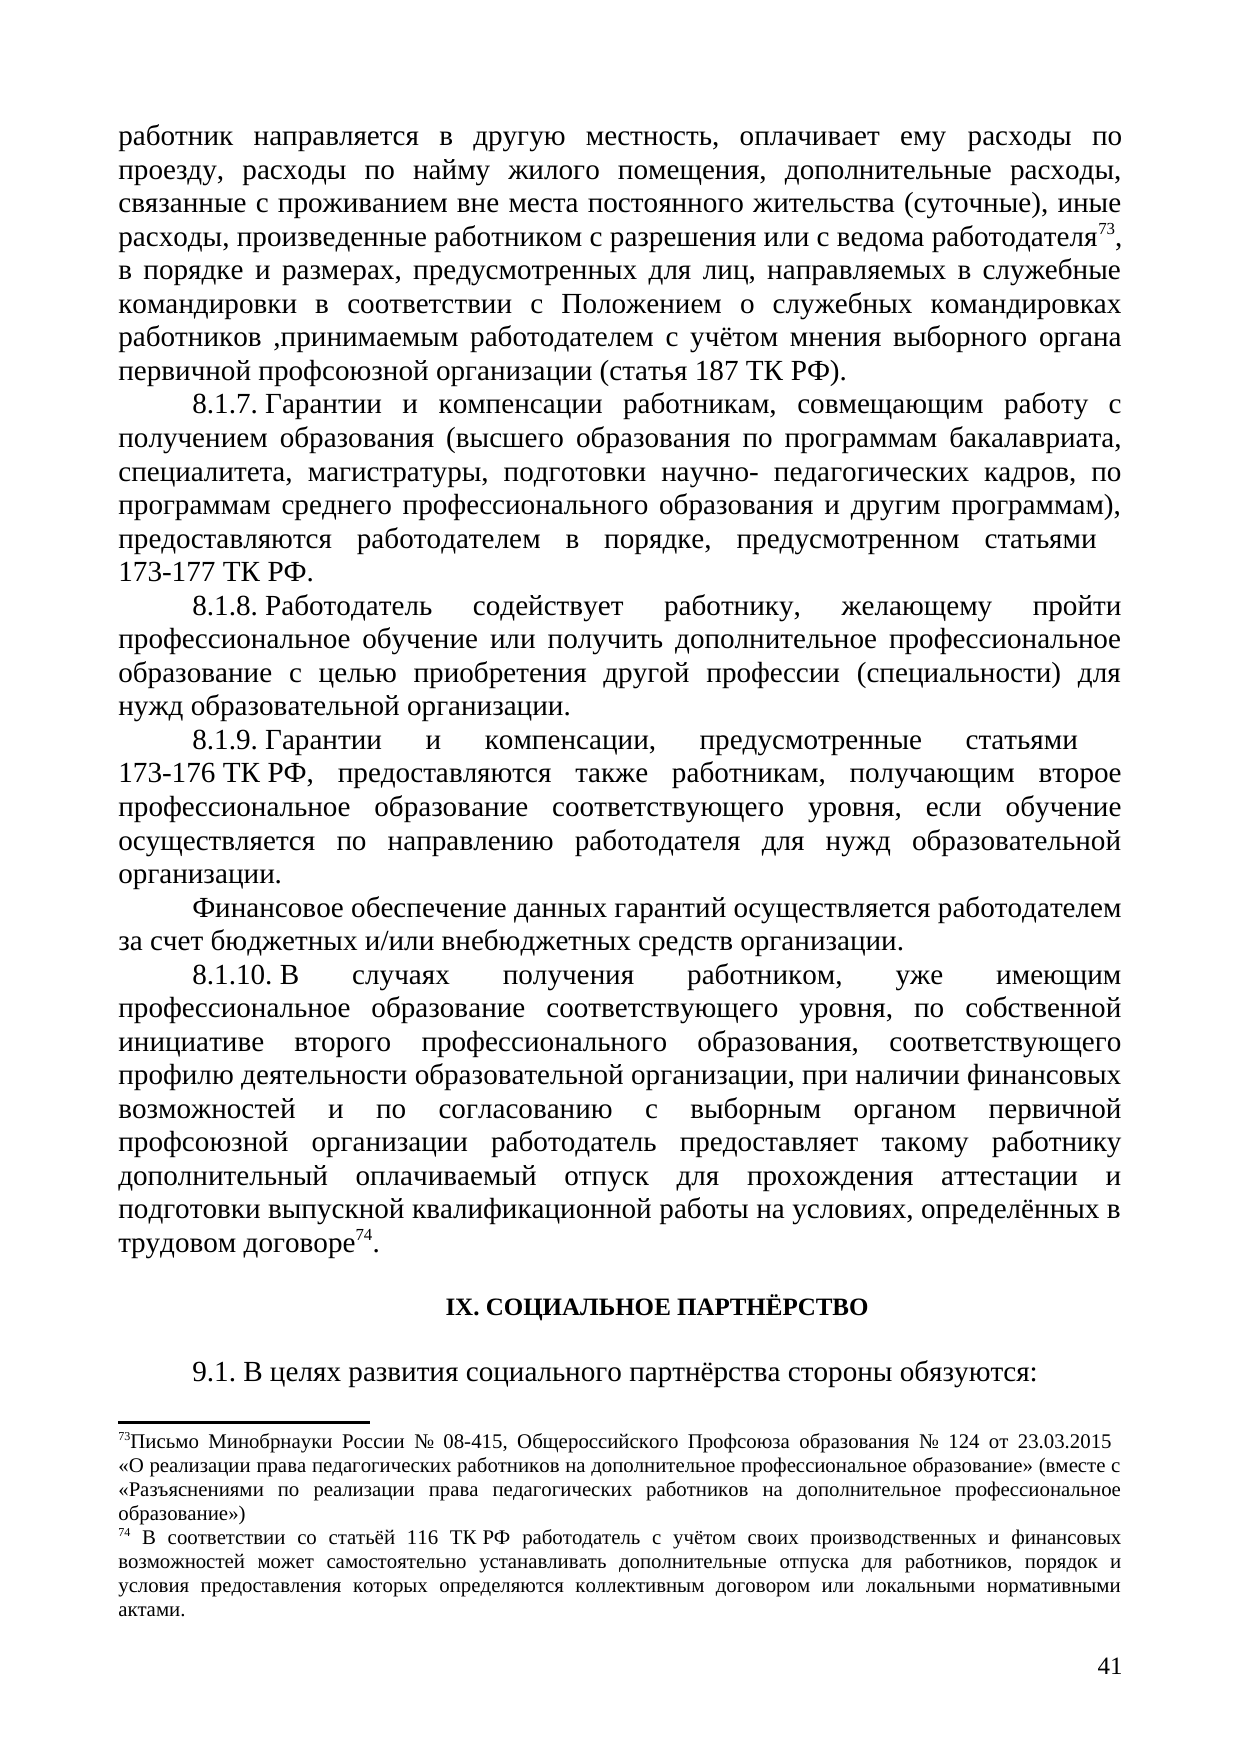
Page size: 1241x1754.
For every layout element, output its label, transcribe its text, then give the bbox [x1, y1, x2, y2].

text 8.1.9. Гарантии и компенсации, предусмотренные статьями 173-176 ТК РФ, предоставляются также работникам, получающим второе профессиональное образование соответствующего уровня, если обучение осуществляется по направлению работодателя для нужд образовательной организации. [118, 722, 1122, 890]
text IХ. СОЦИАЛЬНОЕ ПАРТНЁРСТВО [118, 1292, 1122, 1321]
text 8.1.10. В случаях получения работником, уже имеющим профессиональное образование соответствующего уровня, по собственной инициативе второго профессионального образования, соответствующего профилю деятельности образовательной организации, при наличии финансовых возможностей и по согласованию с выборным органом первичной профсоюзной организации работодатель предоставляет такому работнику дополнительный оплачиваемый отпуск для прохождения аттестации и подготовки выпускной квалификационной работы на условиях, определённых в трудовом договоре. [118, 957, 1122, 1259]
text Финансовое обеспечение данных гарантий осуществляется работодателем за счет бюджетных и/или внебюджетных средств организации. [118, 890, 1122, 957]
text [118, 118, 1122, 387]
text 8.1.7. Гарантии и компенсации работникам, совмещающим работу с получением образования (высшего образования по программам бакалавриата, специалитета, магистратуры, подготовки научно- педагогических кадров, по программам среднего профессионального образования и другим программам), предоставляются работодателем в порядке, предусмотренном статьями 173-177 ТК РФ. [118, 387, 1122, 588]
text 9.1. В целях развития социального партнёрства стороны обязуются: [118, 1354, 1122, 1388]
text 8.1.8. Работодатель содействует работнику, желающему пройти профессиональное обучение или получить дополнительное профессиональное образование с целью приобретения другой профессии (специальности) для нужд образовательной организации. [118, 588, 1122, 722]
